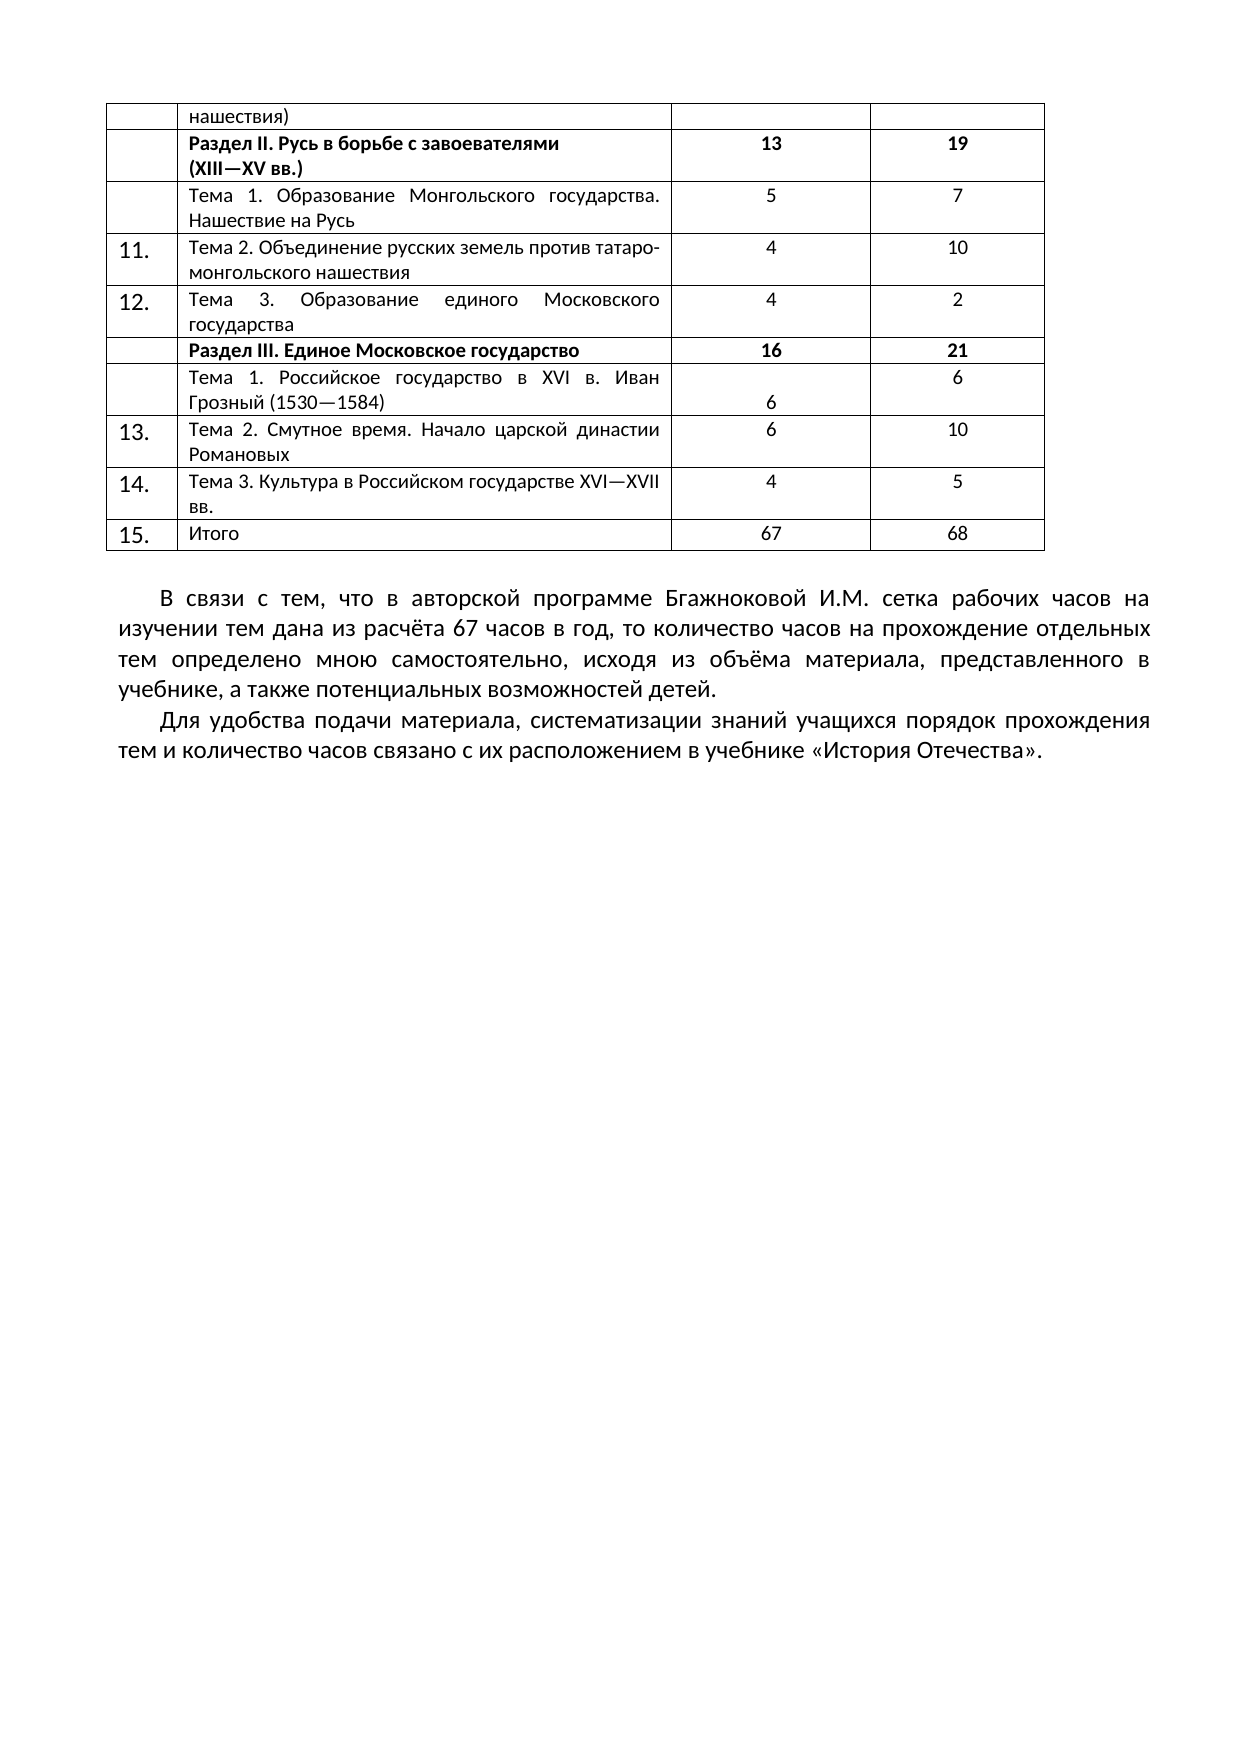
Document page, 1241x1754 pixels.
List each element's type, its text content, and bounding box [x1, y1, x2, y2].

table_cell Тема 2. Смутное время. Начало царской династии Романовых [178, 416, 671, 467]
table_cell Тема 2. Объединение русских земель против татаро-монгольского нашествия [178, 234, 671, 285]
table_cell 67 [672, 520, 870, 550]
table_cell [107, 520, 177, 550]
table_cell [178, 104, 671, 129]
table_cell 21 [871, 338, 1044, 363]
table_cell [107, 416, 177, 467]
table_cell 4 [672, 468, 870, 519]
table_cell 4 [672, 234, 870, 285]
table_cell 6 [672, 364, 870, 415]
table_cell [107, 338, 177, 363]
table_cell Итого [178, 520, 671, 550]
table_cell [107, 182, 177, 233]
table_cell Раздел III. Единое Московское государство [178, 338, 671, 363]
table_cell 10 [871, 234, 1044, 285]
text Для удобства подачи материала, систематизации знаний учащихся порядок прохождения тем и количество часов связано с их расположением в учебнике «История Отечества». [118, 704, 1152, 765]
text В связи с тем, что в авторской программе Бгажноковой И.М. сетка рабочих часов на изучении тем дана из расчёта 67 часов в год, то количество часов на прохождение отдельных тем определено мною самостоятельно, исходя из объёма материала, представленного в учебнике, а также потенциальных возможностей детей. [118, 582, 1152, 704]
table_cell Тема 1. Российское государство в XVI в. Иван Грозный (1530—1584) [178, 364, 671, 415]
table_cell 7 [871, 182, 1044, 233]
table_cell [107, 234, 177, 285]
table_cell 10 [871, 416, 1044, 467]
table_cell Тема 1. Образование Монгольского государства. Нашествие на Русь [178, 182, 671, 233]
table_cell 3 [672, 104, 870, 129]
table_cell 13 [672, 130, 870, 181]
table_cell 6 [672, 416, 870, 467]
table_cell 16 [672, 338, 870, 363]
table_cell 2 [871, 286, 1044, 337]
table_cell [107, 468, 177, 519]
table_cell [107, 104, 177, 129]
table_cell [107, 364, 177, 415]
table_cell 6 [871, 364, 1044, 415]
table_cell 4 [672, 286, 870, 337]
table_cell Тема 3. Культура в Российском государстве XVI—XVII вв. [178, 468, 671, 519]
table_cell Тема 3. Образование единого Московского государства [178, 286, 671, 337]
table_cell 68 [871, 520, 1044, 550]
table_cell Раздел II. Русь в борьбе с завоевателями (XIII—XV вв.) [178, 130, 671, 181]
table_cell 5 [871, 468, 1044, 519]
table_cell 5 [672, 182, 870, 233]
table_cell [107, 130, 177, 181]
table_cell 2 [871, 104, 1044, 129]
table_cell [107, 286, 177, 337]
table_cell 19 [871, 130, 1044, 181]
